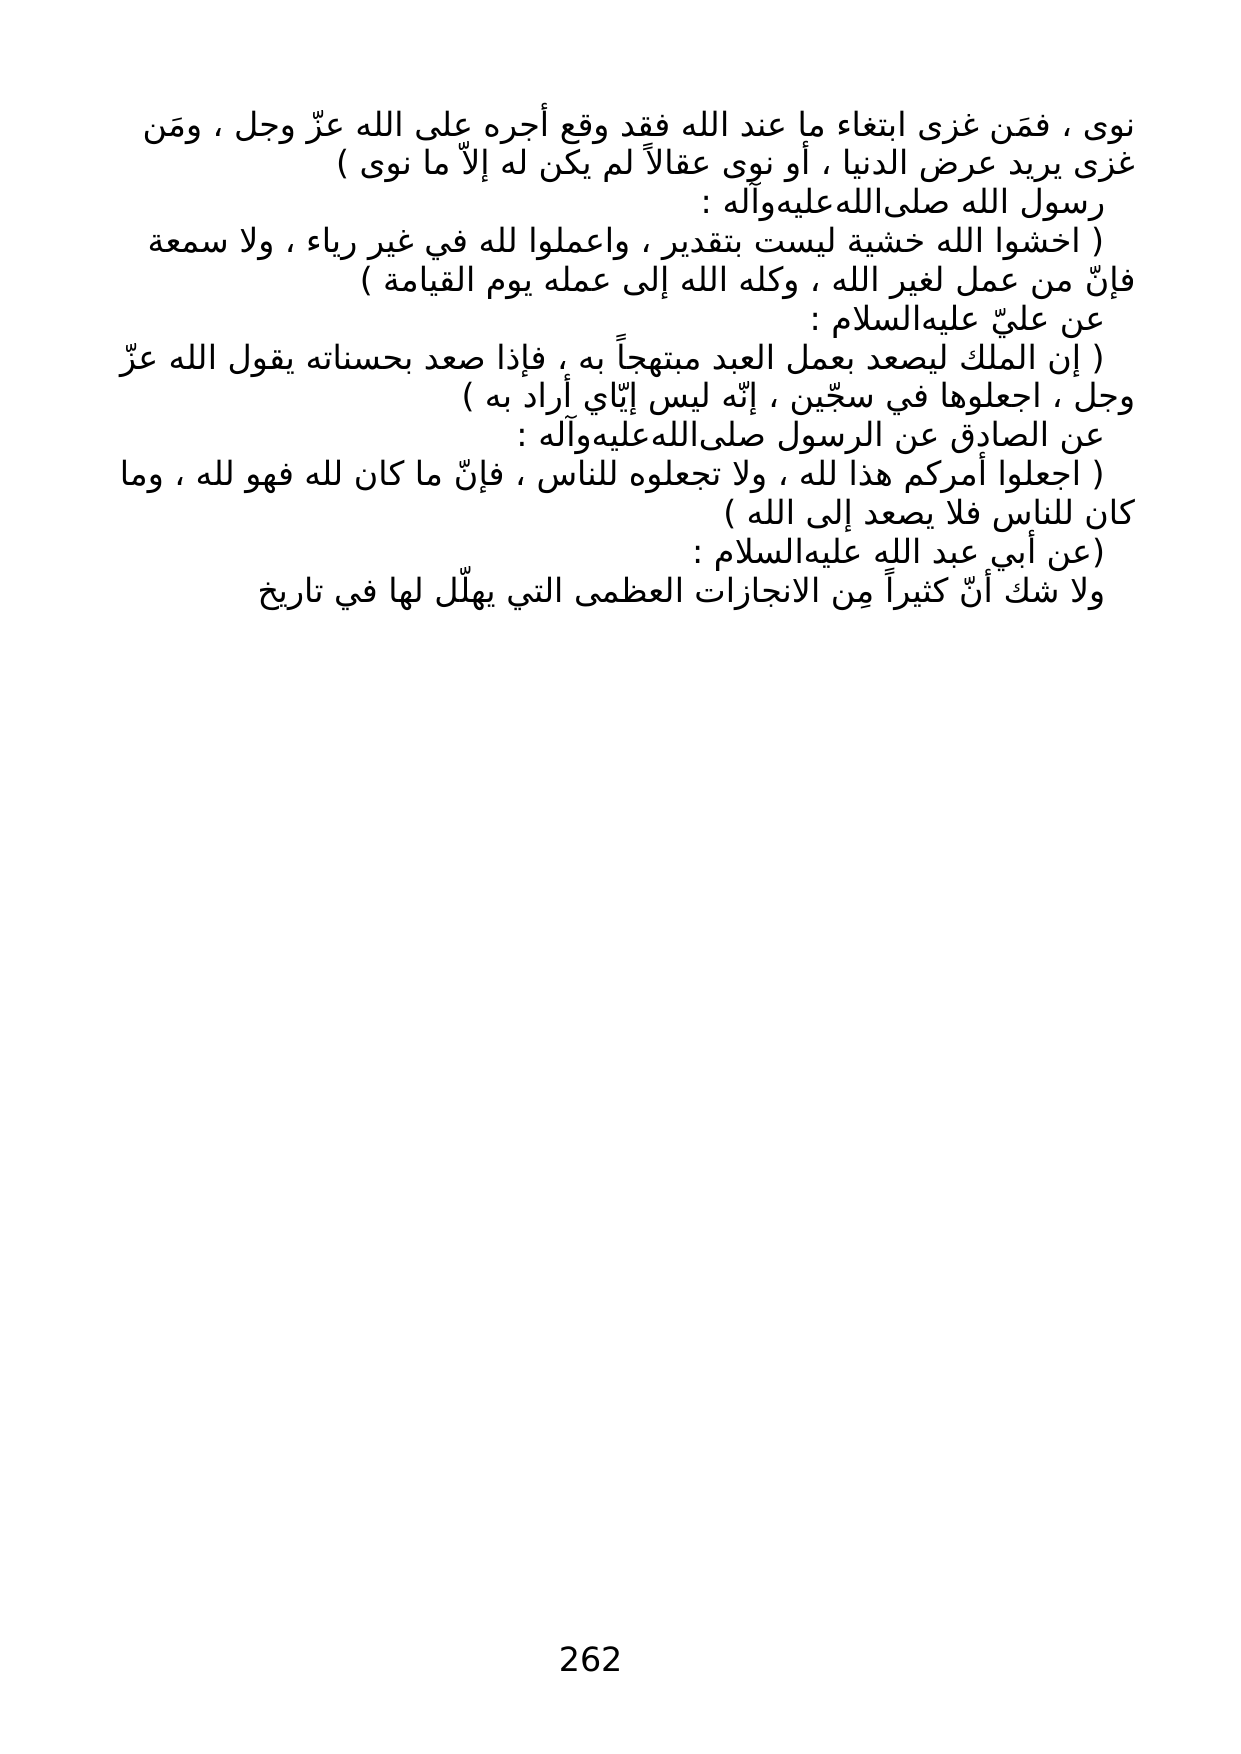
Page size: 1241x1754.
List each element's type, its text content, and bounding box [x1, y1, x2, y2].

text ( اخشوا الله خشية ليست بتقدير ، واعملوا لله في غير رياء ، ولا سمعة فإنّ من عمل لغير الله ، وكله الله إلى عمله يوم القيامة ) [105, 222, 1135, 299]
text ( إن الملك ليصعد بعمل العبد مبتهجاً به ، فإذا صعد بحسناته يقول الله عزّ وجل ، اجعلوها في سجّين ، إنّه ليس إيّاي أراد به ) [105, 338, 1135, 416]
text نوى ، فمَن غزى ابتغاء ما عند الله فقد وقع أجره على الله عزّ وجل ، ومَن غزى يريد عرض الدنيا ، أو نوى عقالاً لم يكن له إلاّ ما نوى ) [105, 105, 1135, 183]
text عن عليّ عليه‌السلام : [105, 299, 1135, 338]
text ( اجعلوا أمركم هذا لله ، ولا تجعلوه للناس ، فإنّ ما كان لله فهو لله ، وما كان للناس فلا يصعد إلى الله ) [105, 455, 1135, 532]
text رسول الله صلى‌الله‌عليه‌وآله : [105, 183, 1135, 222]
text ولا شك أنّ كثيراً مِن الانجازات العظمى التي يهلّل لها في تاريخ [105, 571, 1135, 610]
text عن الصادق عن الرسول صلى‌الله‌عليه‌وآله : [105, 416, 1135, 455]
text (عن أبي عبد الله عليه‌السلام : [105, 532, 1135, 571]
